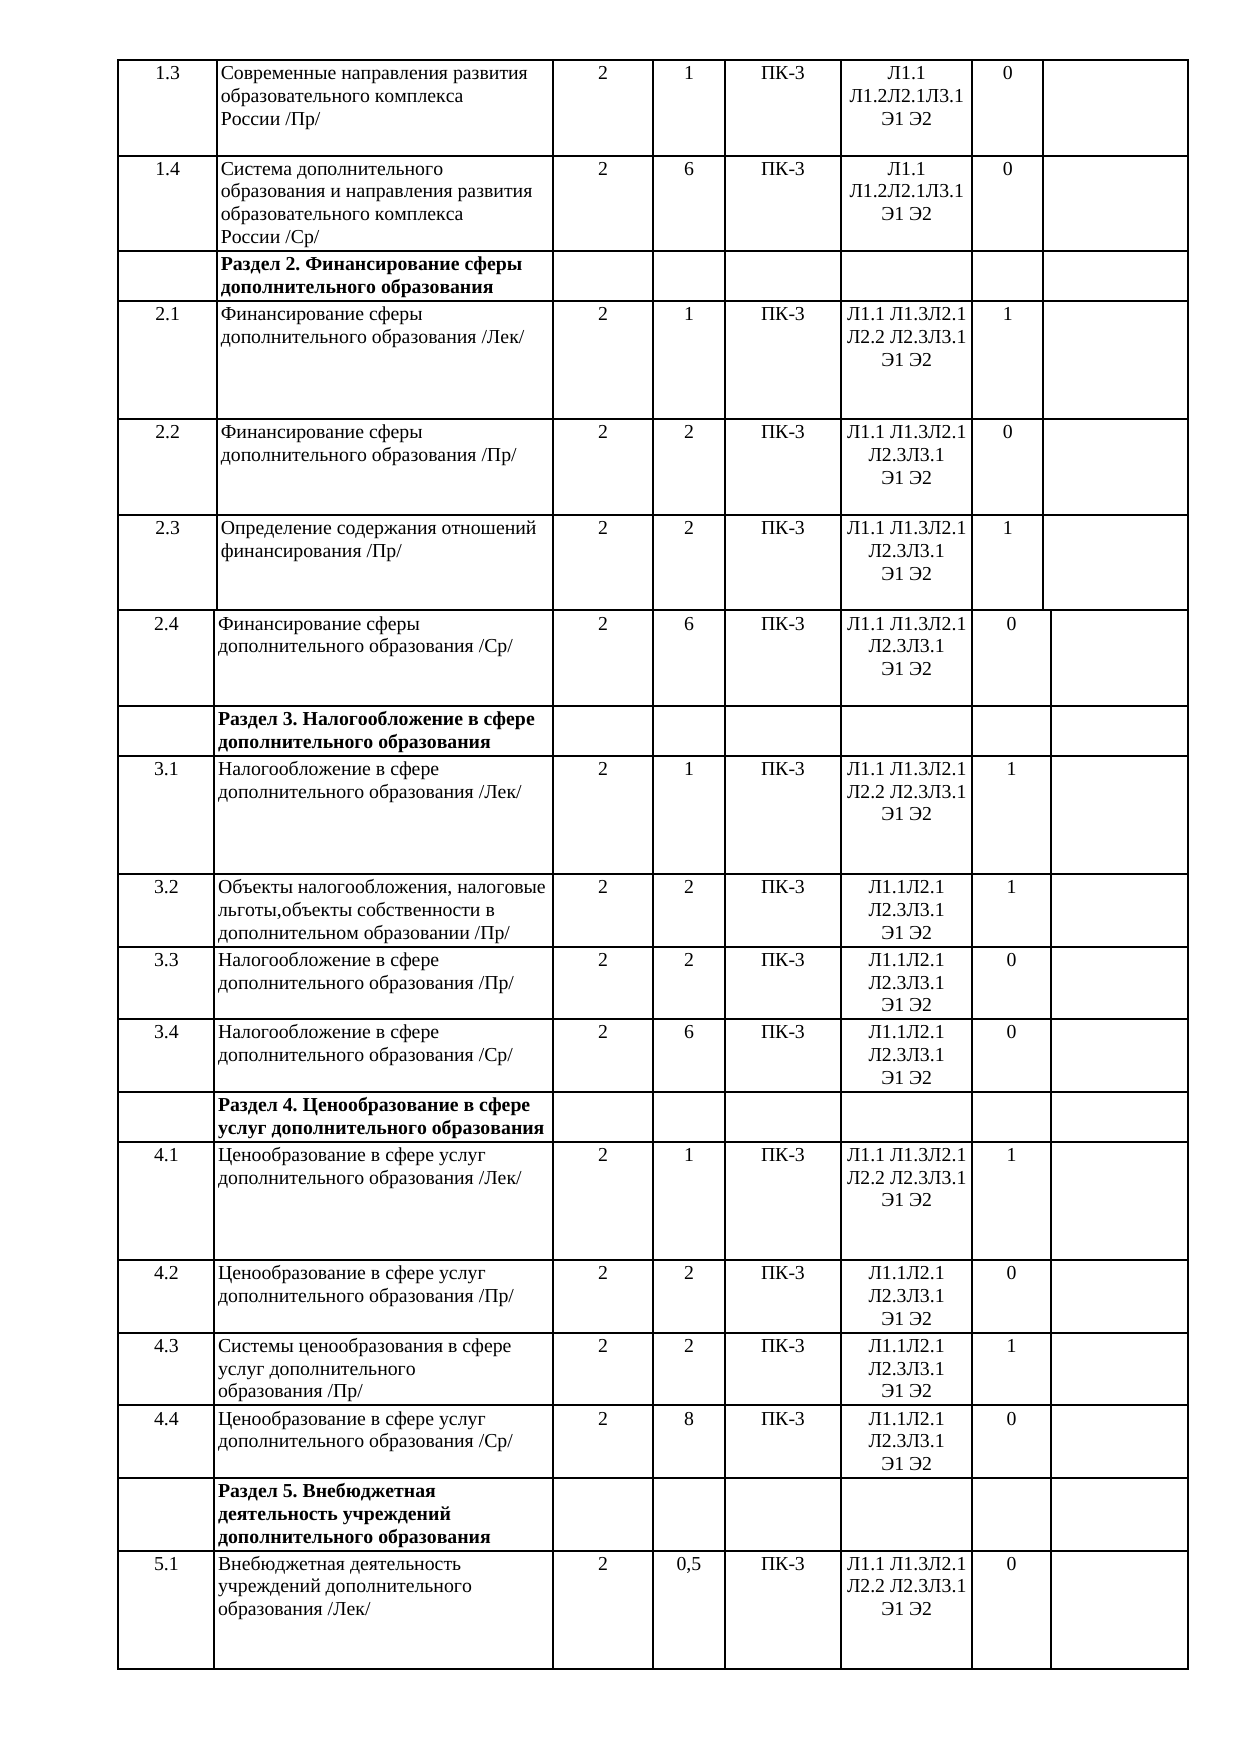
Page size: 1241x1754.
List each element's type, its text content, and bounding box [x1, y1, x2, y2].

table_cell 4.4 [119, 1406, 213, 1477]
table_cell Л1.1 Л1.3Л2.1 Л2.3Л3.1 Э1 Э2 [842, 611, 971, 705]
table_cell [1052, 1334, 1187, 1404]
table_cell [1052, 707, 1187, 755]
table_cell [654, 707, 724, 755]
table_cell [1052, 757, 1187, 873]
table_cell [1052, 948, 1187, 1018]
table_cell 6 [654, 157, 724, 250]
table_cell Системы ценообразования в сфере услуг дополнительного образования /Пр/ [215, 1334, 552, 1404]
table_cell [726, 252, 840, 300]
table_cell 2 [554, 1334, 652, 1404]
table_cell 2 [554, 1261, 652, 1332]
table_cell 0 [973, 1406, 1050, 1477]
table_cell Л1.1Л2.1 Л2.3Л3.1 Э1 Э2 [842, 1334, 971, 1404]
table_cell Ценообразование в сфере услуг дополнительного образования /Пр/ [215, 1261, 552, 1332]
table_cell 2 [554, 420, 652, 514]
table_cell ПК-3 [726, 875, 840, 946]
table_cell 1.3 [119, 61, 216, 154]
table_cell 2 [554, 948, 652, 1018]
table_cell 2 [554, 1020, 652, 1091]
table_cell ПК-3 [726, 1406, 840, 1477]
table_cell 4.3 [119, 1334, 213, 1404]
table_cell Л1.1Л2.1 Л2.3Л3.1 Э1 Э2 [842, 875, 971, 946]
table_cell 5.1 [119, 1552, 213, 1668]
table_cell Налогообложение в сфере дополнительного образования /Лек/ [215, 757, 552, 873]
table_cell [554, 252, 652, 300]
table_cell [119, 252, 216, 300]
table_cell 2 [554, 875, 652, 946]
table_cell 0 [973, 420, 1042, 514]
table_cell 2 [554, 757, 652, 873]
table_cell 1 [973, 302, 1042, 418]
table_cell [842, 1479, 971, 1549]
table_cell ПК-3 [726, 302, 840, 418]
table_cell [1052, 875, 1187, 946]
table_cell [973, 707, 1050, 755]
table_cell ПК-3 [726, 1020, 840, 1091]
table_cell Л1.1 Л1.3Л2.1 Л2.2 Л2.3Л3.1 Э1 Э2 [842, 1552, 971, 1668]
table_cell ПК-3 [726, 420, 840, 514]
table_cell 2 [654, 1334, 724, 1404]
table_cell Финансирование сферы дополнительного образования /Лек/ [218, 302, 552, 418]
table_cell [726, 1479, 840, 1549]
table_cell 1 [973, 516, 1042, 609]
table_cell Л1.1Л2.1 Л2.3Л3.1 Э1 Э2 [842, 948, 971, 1018]
table_cell 6 [654, 1020, 724, 1091]
table_cell 1.4 [119, 157, 216, 250]
table_cell 0 [973, 1552, 1050, 1668]
table_cell 2.1 [119, 302, 216, 418]
table_cell Ценообразование в сфере услуг дополнительного образования /Ср/ [215, 1406, 552, 1477]
table_cell [1052, 1020, 1187, 1091]
table_cell ПК-3 [726, 516, 840, 609]
table_cell [1052, 1261, 1187, 1332]
table_cell 2 [654, 875, 724, 946]
table_cell Л1.1Л2.1 Л2.3Л3.1 Э1 Э2 [842, 1020, 971, 1091]
table_cell 1 [654, 302, 724, 418]
table_cell [842, 1093, 971, 1141]
table_cell [1044, 157, 1187, 250]
table_cell 2 [554, 1406, 652, 1477]
table_cell [119, 1479, 213, 1549]
table_cell Ценообразование в сфере услуг дополнительного образования /Лек/ [215, 1143, 552, 1259]
table_cell [973, 1093, 1050, 1141]
table_cell 1 [973, 875, 1050, 946]
table_cell [1044, 252, 1187, 300]
table_cell ПК-3 [726, 757, 840, 873]
table_cell [119, 1093, 213, 1141]
table_cell 2 [554, 61, 652, 154]
table_cell 1 [654, 757, 724, 873]
table_cell [119, 707, 213, 755]
table_cell 6 [654, 611, 724, 705]
table_cell 2 [654, 420, 724, 514]
table_cell Финансирование сферы дополнительного образования /Ср/ [215, 611, 552, 705]
table_cell Финансирование сферы дополнительного образования /Пр/ [218, 420, 552, 514]
table_cell [654, 1093, 724, 1141]
table_cell Налогообложение в сфере дополнительного образования /Ср/ [215, 1020, 552, 1091]
table_cell [1052, 1479, 1187, 1549]
table_cell 3.3 [119, 948, 213, 1018]
table_cell [1044, 420, 1187, 514]
table_cell 1 [654, 61, 724, 154]
table_cell ПК-3 [726, 61, 840, 154]
table_cell [1052, 1406, 1187, 1477]
table_cell 3.1 [119, 757, 213, 873]
table_cell Внебюджетная деятельность учреждений дополнительного образования /Лек/ [215, 1552, 552, 1668]
table_cell 2 [554, 1552, 652, 1668]
table_cell 0 [973, 1261, 1050, 1332]
table_cell ПК-3 [726, 1334, 840, 1404]
table_cell Раздел 3. Налогообложение в сфере дополнительного образования [215, 707, 552, 755]
table_cell 2 [554, 1143, 652, 1259]
table_cell Налогообложение в сфере дополнительного образования /Пр/ [215, 948, 552, 1018]
table_cell [554, 1093, 652, 1141]
table_cell [973, 1479, 1050, 1549]
table_cell 2.2 [119, 420, 216, 514]
table_cell Раздел 5. Внебюджетная деятельность учреждений дополнительного образования [215, 1479, 552, 1549]
table_cell [654, 1479, 724, 1549]
table_cell [554, 1479, 652, 1549]
table_cell 1 [973, 1334, 1050, 1404]
table_cell 2 [654, 948, 724, 1018]
table_cell [1044, 516, 1187, 609]
table_cell Л1.1 Л1.3Л2.1 Л2.2 Л2.3Л3.1 Э1 Э2 [842, 757, 971, 873]
table_cell [1052, 1552, 1187, 1668]
table_cell 8 [654, 1406, 724, 1477]
table_cell 3.2 [119, 875, 213, 946]
table_cell [1044, 61, 1187, 154]
table_cell [842, 707, 971, 755]
table_cell Определение содержания отношений финансирования /Пр/ [218, 516, 552, 609]
table_cell [1044, 302, 1187, 418]
table_cell 2 [554, 516, 652, 609]
table_cell Л1.1 Л1.2Л2.1Л3.1 Э1 Э2 [842, 157, 971, 250]
table_cell Раздел 4. Ценообразование в сфере услуг дополнительного образования [215, 1093, 552, 1141]
table_cell 1 [973, 1143, 1050, 1259]
table_cell 0 [973, 948, 1050, 1018]
table_cell ПК-3 [726, 1552, 840, 1668]
table_cell 2.4 [119, 611, 213, 705]
table_cell Л1.1Л2.1 Л2.3Л3.1 Э1 Э2 [842, 1261, 971, 1332]
table_cell 4.2 [119, 1261, 213, 1332]
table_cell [842, 61, 971, 154]
table_cell 2.3 [119, 516, 216, 609]
table_cell Л1.1 Л1.3Л2.1 Л2.2 Л2.3Л3.1 Э1 Э2 [842, 302, 971, 418]
table_cell [973, 252, 1042, 300]
table_cell Л1.1Л2.1 Л2.3Л3.1 Э1 Э2 [842, 1406, 971, 1477]
table_cell 2 [654, 1261, 724, 1332]
table_cell 0 [973, 1020, 1050, 1091]
table_cell 2 [654, 516, 724, 609]
table_cell Объекты налогообложения, налоговые льготы,объекты собственности в дополнительном образовании /Пр/ [215, 875, 552, 946]
table_cell 2 [554, 157, 652, 250]
table_cell 1 [973, 757, 1050, 873]
table_cell ПК-3 [726, 1143, 840, 1259]
table_cell [1052, 611, 1187, 705]
table_cell 0,5 [654, 1552, 724, 1668]
table_cell Система дополнительного образования и направления развития образовательного комплекса России /Ср/ [218, 157, 552, 250]
table_cell [726, 707, 840, 755]
table_cell 3.4 [119, 1020, 213, 1091]
table_cell ПК-3 [726, 1261, 840, 1332]
table_cell 2 [554, 611, 652, 705]
table_cell Л1.1 Л1.3Л2.1 Л2.3Л3.1 Э1 Э2 [842, 420, 971, 514]
table_cell [654, 252, 724, 300]
table_cell 2 [554, 302, 652, 418]
table_cell 4.1 [119, 1143, 213, 1259]
table_cell 0 [973, 611, 1050, 705]
table_cell [1052, 1143, 1187, 1259]
table_cell ПК-3 [726, 611, 840, 705]
table_cell [726, 1093, 840, 1141]
table_cell ПК-3 [726, 948, 840, 1018]
table_cell 0 [973, 157, 1042, 250]
table_cell 1 [654, 1143, 724, 1259]
table_cell [842, 252, 971, 300]
table_cell Современные направления развития образовательного комплекса России /Пр/ [218, 61, 552, 154]
table_cell [554, 707, 652, 755]
table_cell Л1.1 Л1.3Л2.1 Л2.2 Л2.3Л3.1 Э1 Э2 [842, 1143, 971, 1259]
table_cell [1052, 1093, 1187, 1141]
table_cell Л1.1 Л1.3Л2.1 Л2.3Л3.1 Э1 Э2 [842, 516, 971, 609]
table_cell Раздел 2. Финансирование сферы дополнительного образования [218, 252, 552, 300]
table_cell 0 [973, 61, 1042, 154]
table_cell ПК-3 [726, 157, 840, 250]
